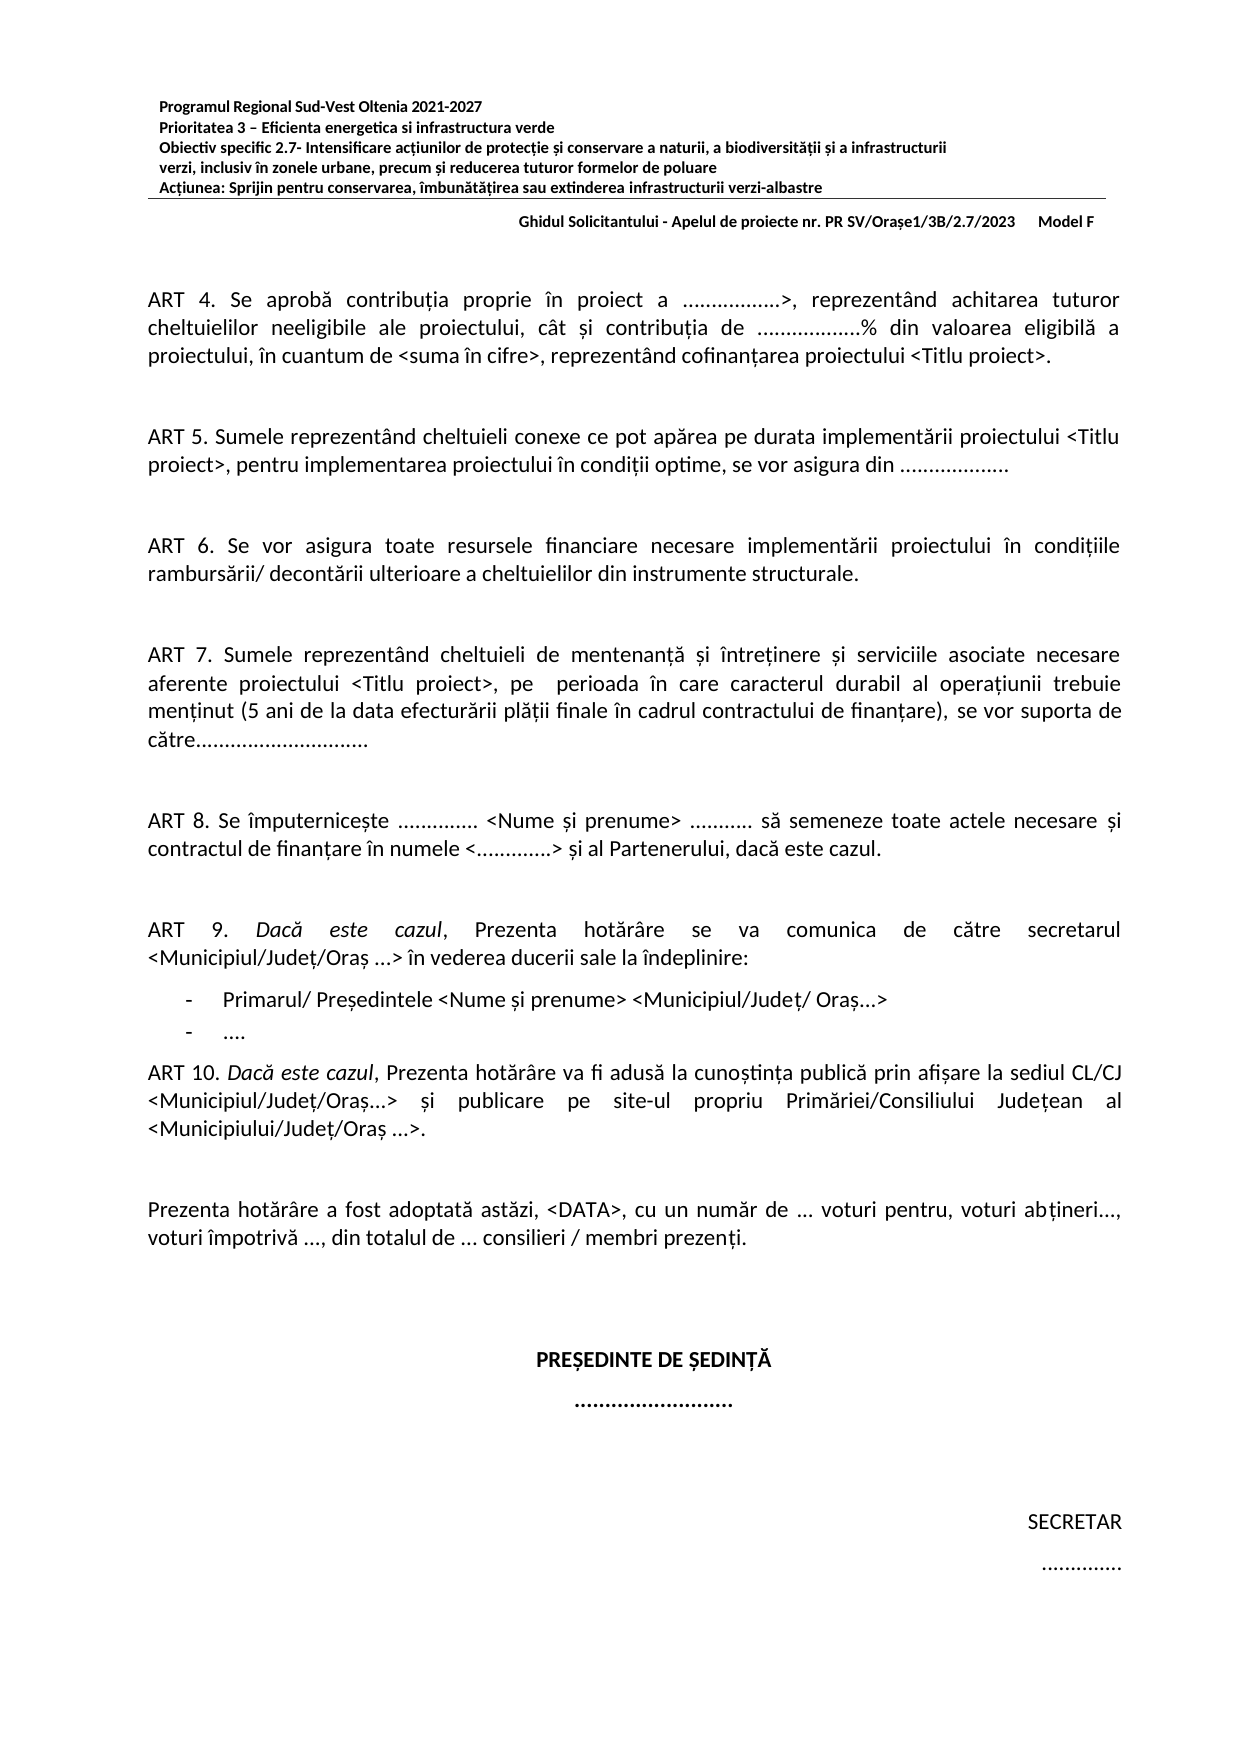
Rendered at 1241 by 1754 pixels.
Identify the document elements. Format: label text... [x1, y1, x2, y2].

text ART 7. Sumele reprezentând cheltuieli de mentenanță și întreținere și serviciile asociate necesare aferente proiectului <Titlu proiect>, pe perioada în care caracterul durabil al operațiunii trebuie menținut (5 ani de la data efecturării plății finale în cadrul contractului de finanțare), se vor suporta de către.............................. [148, 641, 1122, 753]
text ART 8. Se împuternicește .............. <Nume și prenume> ........... să semeneze toate actele necesare şi contractul de finanţare în numele <.............> şi al Partenerului, dacă este cazul. [148, 806, 1122, 862]
list Primarul/ Președintele <Nume și prenume> <Municipiul/Judeţ/ Oraş...> [185, 983, 1122, 1014]
text SECRETAR [185, 1507, 1122, 1535]
text .......................... [185, 1386, 1122, 1413]
text ART 9. Dacă este cazul, Prezenta hotărâre se va comunica de către secretarul <Municipiul/Judeţ/Oraş ...> în vederea ducerii sale la îndeplinire: [148, 915, 1122, 971]
text PREŞEDINTE DE ŞEDINŢĂ [185, 1345, 1122, 1373]
text ART 5. Sumele reprezentând cheltuieli conexe ce pot apărea pe durata implementării proiectului <Titlu proiect>, pentru implementarea proiectului în condiții optime, se vor asigura din ................... [148, 422, 1122, 478]
list .... [185, 1014, 1122, 1046]
text ART 6. Se vor asigura toate resursele financiare necesare implementării proiectului în condițiile rambursării/ decontării ulterioare a cheltuielilor din instrumente structurale. [148, 532, 1122, 588]
text ART 10. Dacă este cazul, Prezenta hotărâre va fi adusă la cunoştinţa publică prin afişare la sediul CL/CJ <Municipiul/Judeţ/Oraş...> şi publicare pe site-ul propriu Primăriei/Consiliului Judeţean al <Municipiului/Judeţ/Oraş ...>. [148, 1058, 1122, 1142]
text .............. [185, 1548, 1122, 1576]
text Prezenta hotărâre a fost adoptată astăzi, <DATA>, cu un număr de ... voturi pentru, voturi abţineri..., voturi împotrivă ..., din totalul de ... consilieri / membri prezenţi. [148, 1195, 1122, 1251]
text ART 4. Se aprobă contribuția proprie în proiect a .................>, reprezentând achitarea tuturor cheltuielilor neeligibile ale proiectului, cât și contribuția de ..................% din valoarea eligibilă a proiectului, în cuantum de <suma în cifre>, reprezentând cofinanțarea proiectului <Titlu proiect>. [148, 285, 1122, 369]
